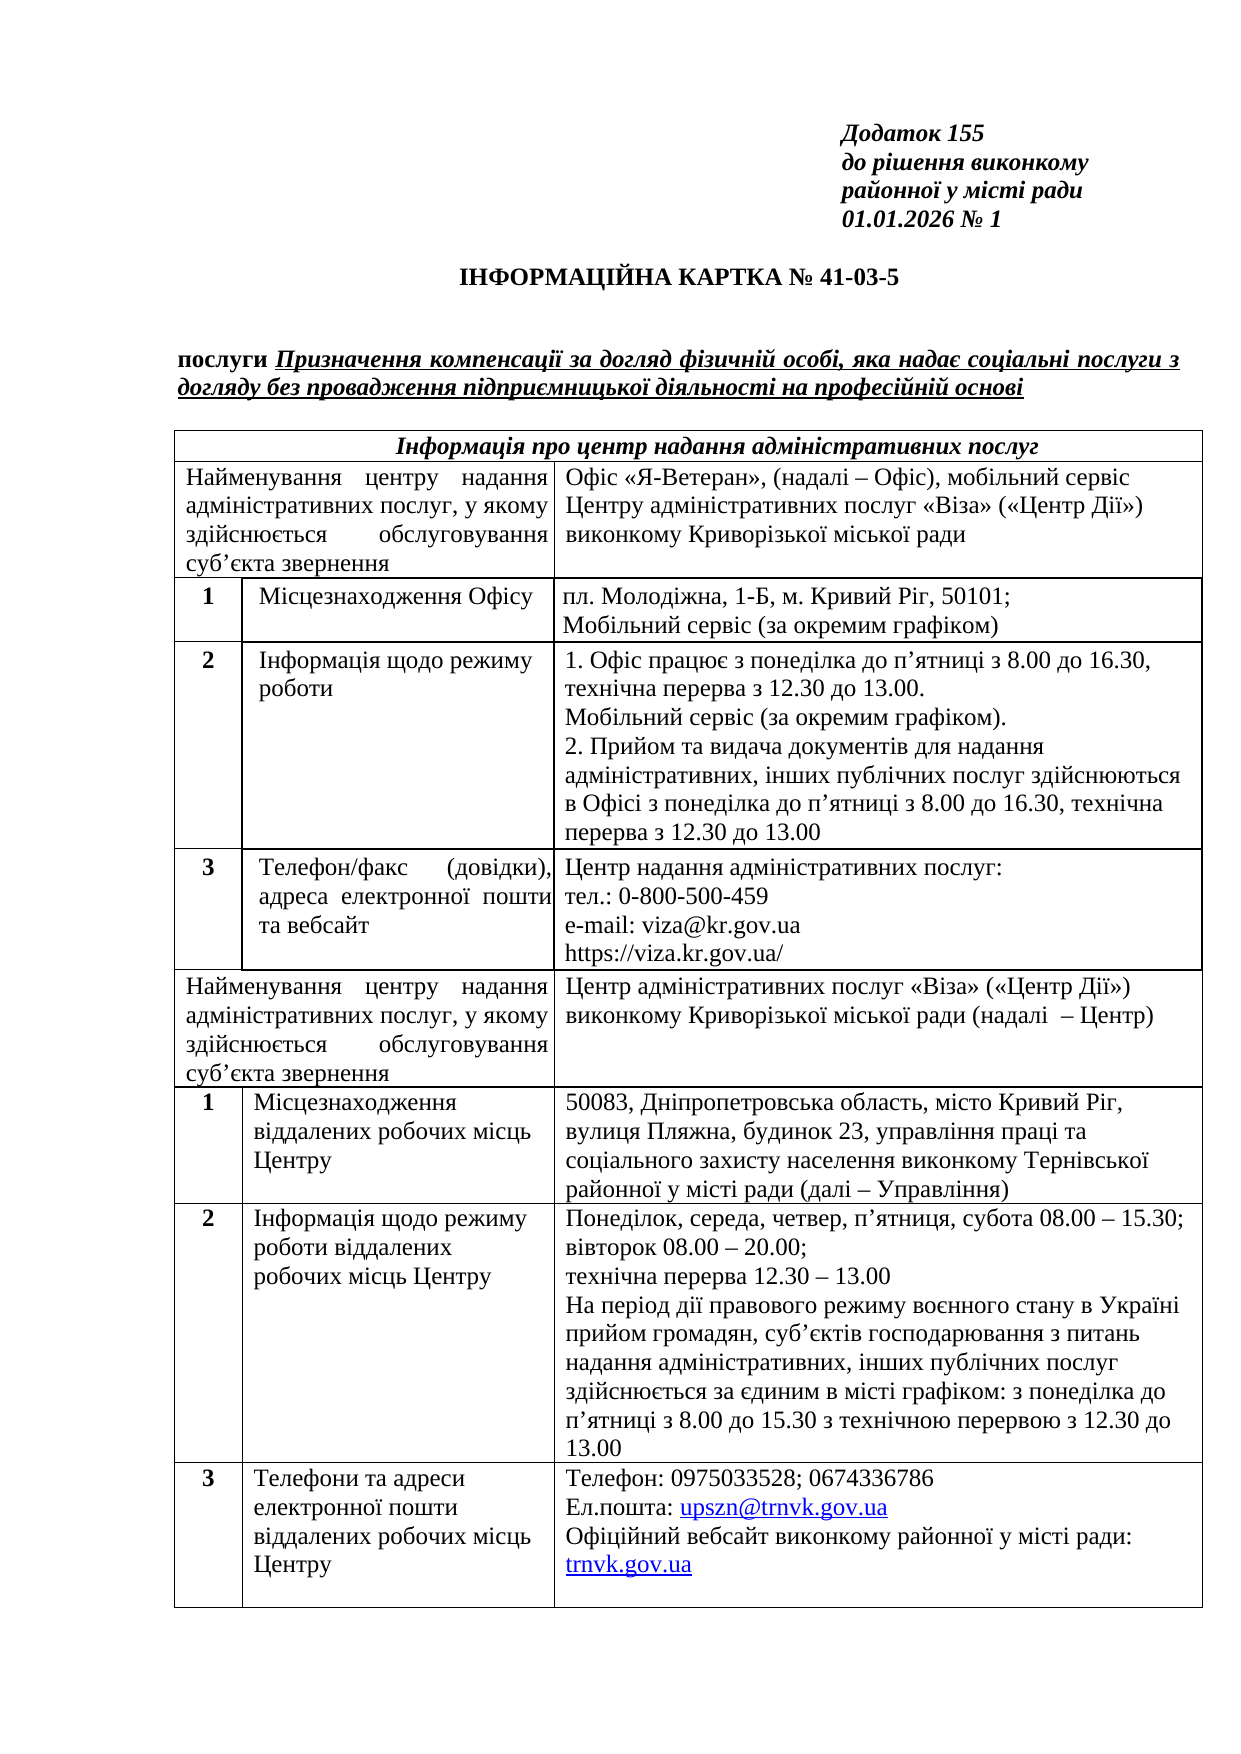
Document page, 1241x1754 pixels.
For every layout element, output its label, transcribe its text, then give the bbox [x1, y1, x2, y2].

table_cell Центр надання адміністративних послуг: тел.: 0-800-500-459 e-mail: viza@kr.gov.ua https://viza.kr.gov.ua/ [555, 850, 1201, 969]
table_cell пл. Молодіжна, 1-Б, м. Кривий Ріг, 50101; Мобільний сервіс (за окремим графіком) [555, 579, 1201, 641]
text Додаток 155 [842, 118, 1181, 147]
text районної у місті ради [842, 176, 1181, 204]
text ІНФОРМАЦІЙНА КАРТКА № 41-03-5 [177, 262, 1181, 291]
table_header Інформація про центр надання адміністративних послуг [175, 431, 1202, 461]
table_cell Телефони та адреси електронної пошти віддалених робочих місць Центру [243, 1463, 554, 1607]
table_cell 1 [175, 1088, 242, 1202]
text до рішення виконкому [842, 147, 1181, 176]
table_cell Місцезнаходження віддалених робочих місць Центру [243, 1088, 554, 1202]
table_cell 1. Офіс працює з понеділка до п’ятниці з 8.00 до 16.30, технічна перерва з 12.30 до 13.00. Мобільний сервіс (за окремим графіком). 2. Прийом та видача документів для надання адміністративних, інших публічних послуг здійснюються в Офісі з понеділка до п’ятниці з 8.00 до 16.30, технічна перерва з 12.30 до 13.00 [555, 643, 1201, 848]
text 01.01.2026 № 1 [842, 204, 1181, 233]
table_cell Понеділок, середа, четвер, п’ятниця, субота 08.00 – 15.30; вівторок 08.00 – 20.00; технічна перерва 12.30 – 13.00 На період дії правового режиму воєнного стану в Україні прийом громадян, суб’єктів господарювання з питань надання адміністративних, інших публічних послуг здійснюється за єдиним в місті графіком: з понеділка до п’ятниці з 8.00 до 15.30 з технічною перервою з 12.30 до 13.00 [555, 1204, 1202, 1462]
text послуги Призначення компенсації за догляд фізичній особі, яка надає соціальні послуги з догляду без провадження підприємницької діяльності на професійній основі [177, 344, 1181, 401]
table_cell 2 [175, 642, 241, 848]
table_cell Телефон/факс (довідки), адреса електронної пошти та вебсайт [243, 850, 553, 969]
table_cell 50083, Дніпропетровська область, місто Кривий Ріг, вулиця Пляжна, будинок 23, управління праці та соціального захисту населення виконкому Тернівської районної у місті ради (далі – Управління) [555, 1088, 1202, 1202]
table_cell Офіс «Я-Ветеран», (надалі – Офіс), мобільний сервіс Центру адміністративних послуг «Віза» («Центр Дії») виконкому Криворізької міської ради [555, 462, 1202, 577]
table_cell Інформація щодо режиму роботи віддалених робочих місць Центру [243, 1204, 554, 1462]
table_cell 2 [175, 1204, 242, 1462]
table_cell 3 [175, 1463, 242, 1607]
table_cell Місцезнаходження Офісу [243, 579, 553, 641]
table_cell Телефон: 0975033528; 0674336786 Ел.пошта: upszn@trnvk.gov.ua Офіційний вебсайт виконкому районної у місті ради: trnvk.gov.ua [555, 1463, 1202, 1607]
table_cell Інформація щодо режиму роботи [243, 643, 553, 848]
table_cell Центр адміністративних послуг «Віза» («Центр Дії») виконкому Криворізької міської ради (надалі – Центр) [555, 971, 1202, 1086]
table_cell 1 [175, 578, 241, 641]
table_cell Найменування центру надання адміністративних послуг, у якому здійснюється обслуговування суб’єкта звернення [175, 970, 554, 1086]
table_cell Найменування центру надання адміністративних послуг, у якому здійснюється обслуговування суб’єкта звернення [175, 462, 554, 577]
table_cell 3 [175, 849, 241, 969]
